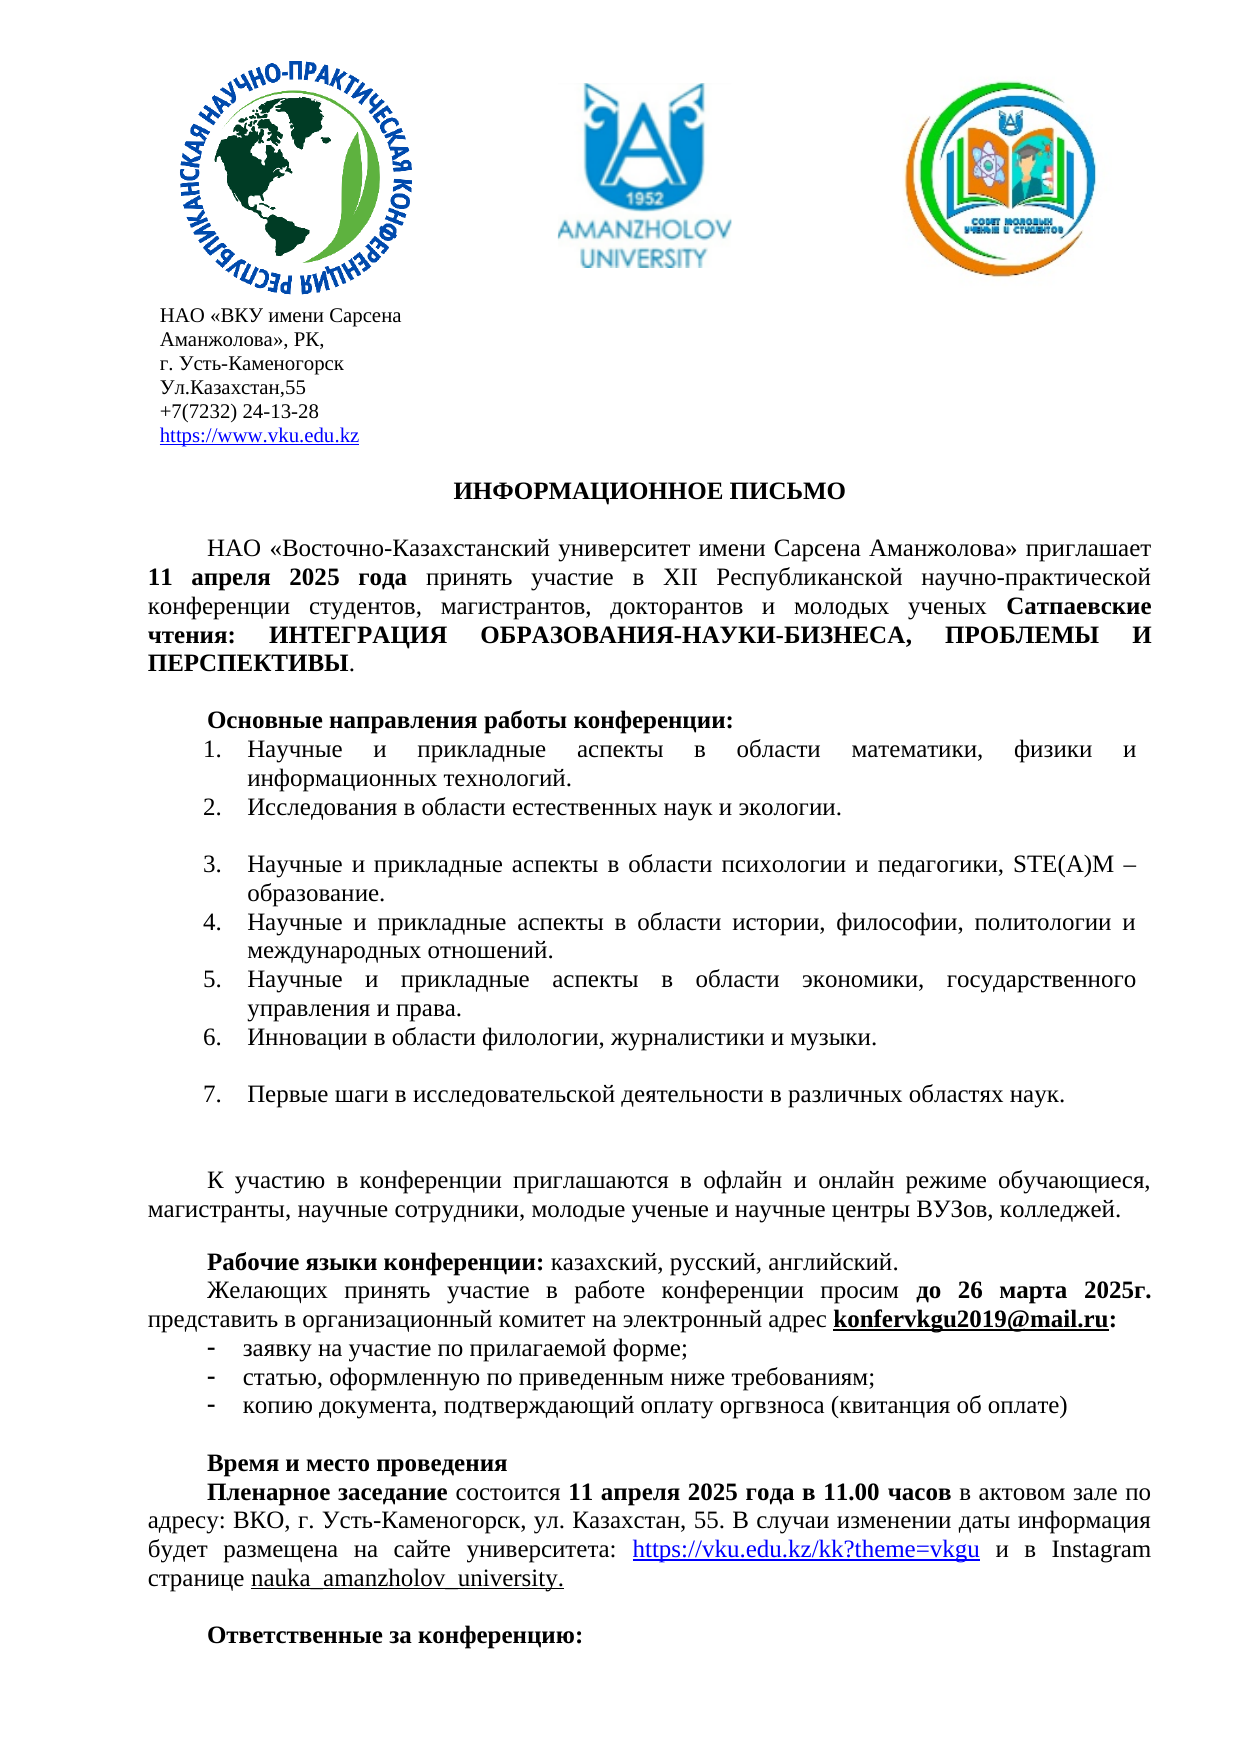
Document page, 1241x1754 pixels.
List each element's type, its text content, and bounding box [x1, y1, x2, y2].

text К участию в конференции приглашаются в офлайн и онлайн режиме обучающиеся, магистранты, научные сотрудники, молодые ученые и научные центры ВУЗов, колледжей. [148, 1165, 1152, 1223]
text Основные направления работы конференции: [148, 705, 1152, 734]
picture [884, 59, 1132, 306]
table_cell Исследования в области естественных наук и экологии. [236, 792, 1151, 849]
table_cell [192, 1022, 236, 1079]
table_cell [192, 1079, 236, 1137]
table_header Научные и прикладные аспекты в области математики, физики и информационных технологий. [236, 734, 1151, 792]
text Время и место проведения [148, 1448, 1152, 1477]
list копию документа, подтверждающий оплату оргвзноса (квитанция об оплате) [148, 1391, 1152, 1419]
text Ответственные за конференцию: [148, 1621, 1152, 1649]
text Пленарное заседание состоится 11 апреля 2025 года в 11.00 часов в актовом зале по адресу: ВКО, г. Усть-Каменогорск, ул. Казахстан, 55. В случаи изменении даты информация будет размещена на сайте университета: https://vku.edu.kz/kk?theme=vkgu и в Instagram странице nauka_amanzholov_university. [148, 1477, 1152, 1592]
table_cell [192, 964, 236, 1022]
table_cell Научные и прикладные аспекты в области психологии и педагогики, STE(А)M – образование. [236, 849, 1151, 907]
table_header [444, 59, 845, 447]
table_cell Научные и прикладные аспекты в области истории, философии, политологии и международных отношений. [236, 907, 1151, 964]
table_cell [192, 792, 236, 849]
list статью, оформленную по приведенным ниже требованиям; [148, 1362, 1152, 1391]
table_cell [192, 849, 236, 907]
list заявку на участие по прилагаемой форме; [148, 1333, 1152, 1362]
table_cell Инновации в области филологии, журналистики и музыки. [236, 1022, 1151, 1079]
text Желающих принять участие в работе конференции просим до 26 марта 2025г. представить в организационный комитет на электронный адрес konfervkgu2019@mail.ru: [148, 1276, 1152, 1333]
table_cell [192, 907, 236, 964]
table_header НАО «ВКУ имени Сарсена Аманжолова», РК, г. Усть-Каменогорск Ул.Казахстан,55 +7(7232) 24-13-28 https://www.vku.edu.kz [148, 59, 444, 447]
text НАО «Восточно-Казахстанский университет имени Сарсена Аманжолова» приглашает 11 апреля 2025 года принять участие в XII Республиканской научно-практической конференции студентов, магистрантов, докторантов и молодых ученых Сатпаевские чтения: ИНТЕГРАЦИЯ ОБРАЗОВАНИЯ-НАУКИ-БИЗНЕСА, ПРОБЛЕМЫ И ПЕРСПЕКТИВЫ. [148, 533, 1152, 677]
table_header [845, 59, 1170, 447]
table_cell Первые шаги в исследовательской деятельности в различных областях наук. [236, 1079, 1151, 1137]
table_header [192, 734, 236, 792]
table_cell Научные и прикладные аспекты в области экономики, государственного управления и права. [236, 964, 1151, 1022]
text ИНФОРМАЦИОННОЕ ПИСЬМО [148, 476, 1152, 505]
picture [174, 59, 418, 303]
picture [557, 83, 732, 268]
text Рабочие языки конференции: казахский, русский, английский. [148, 1247, 1152, 1276]
